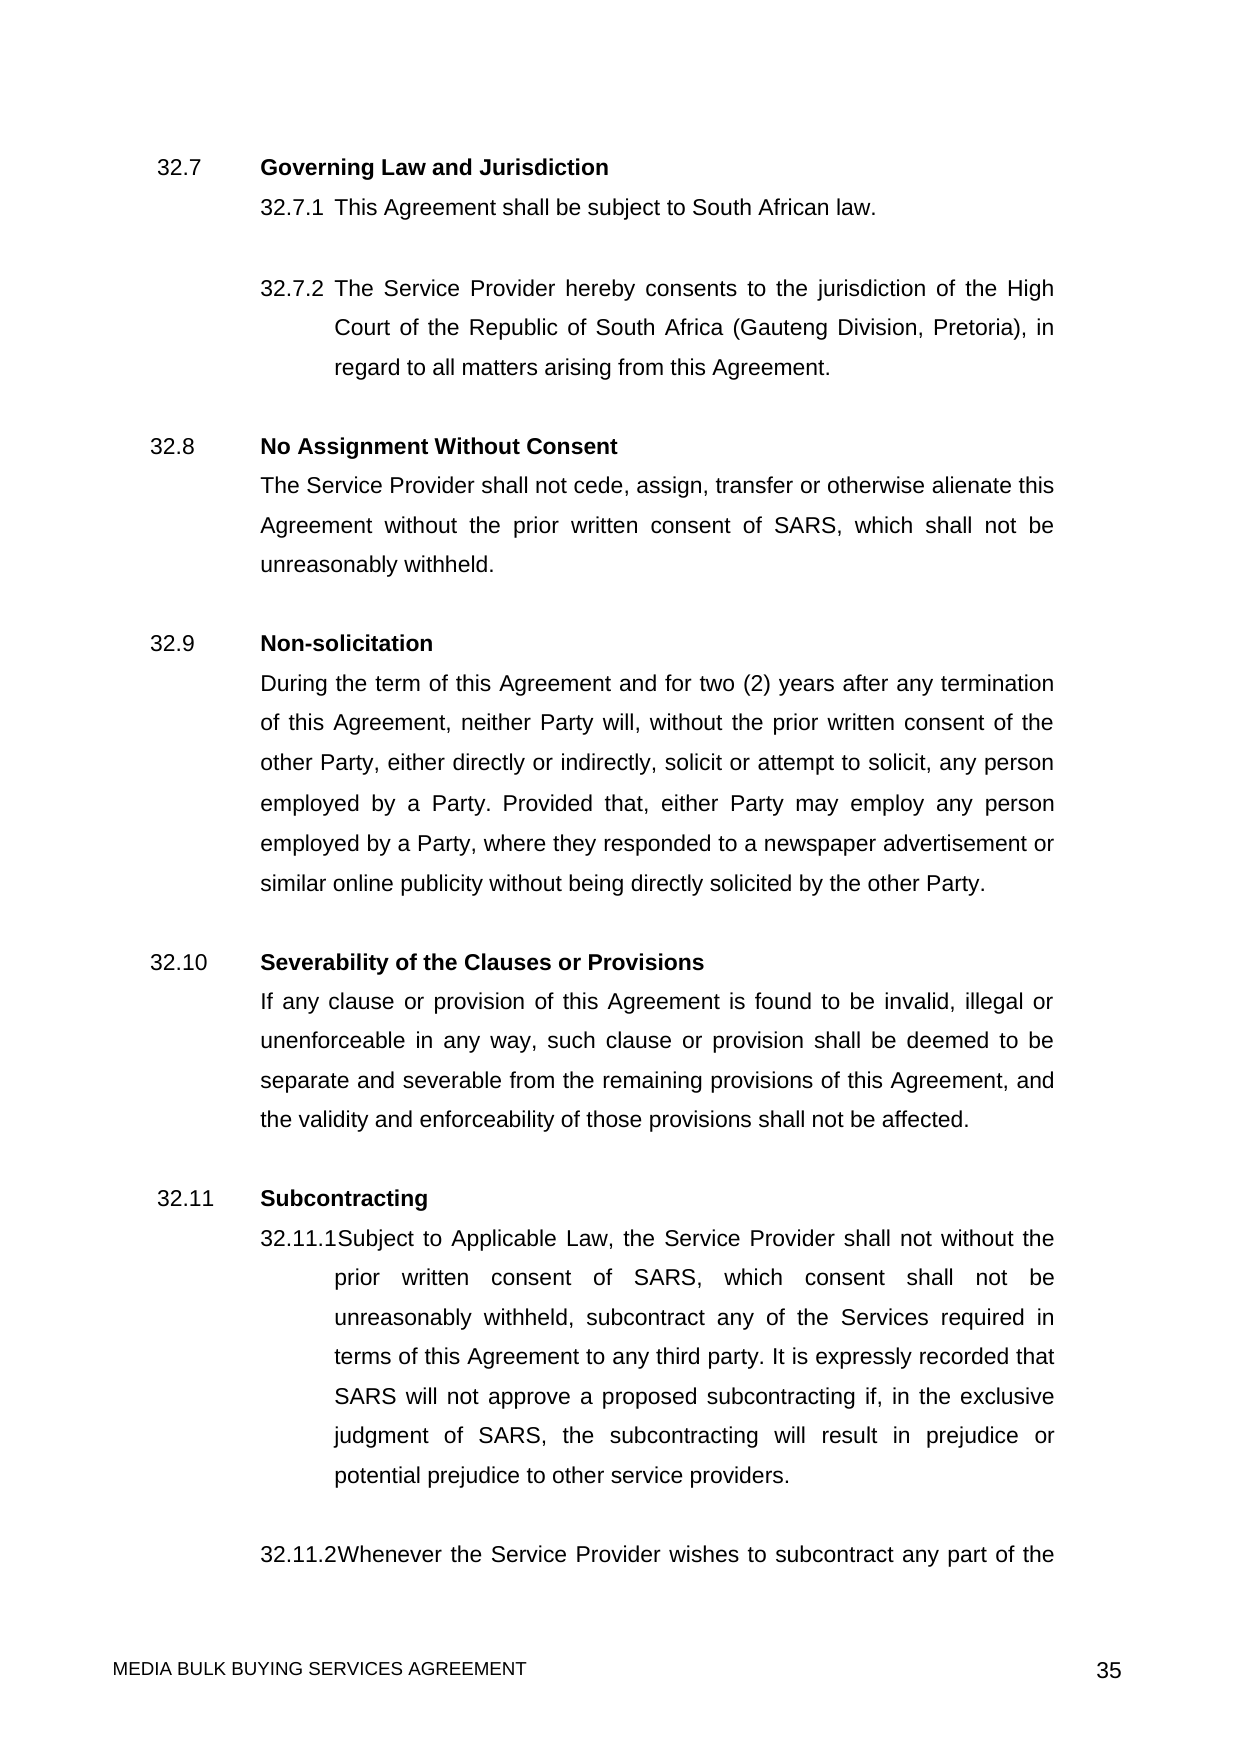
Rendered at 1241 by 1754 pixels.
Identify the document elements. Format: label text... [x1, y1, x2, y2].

list Governing Law and Jurisdiction [157, 154, 1055, 180]
list No Assignment Without Consent [150, 433, 1055, 459]
list Severability of the Clauses or Provisions [150, 948, 1055, 975]
list Subject to Applicable Law, the Service Provider shall not without the prior written consent of SARS, which consent shall not be unreasonably withheld, subcontract any of the Services required in terms of this Agreement to any third party. It is expressly recorded that SARS will not approve a proposed subcontracting if, in the exclusive judgment of SARS, the subcontracting will result in prejudice or potential prejudice to other service providers. [260, 1225, 1055, 1488]
text If any clause or provision of this Agreement is found to be invalid, illegal or unenforceable in any way, such clause or provision shall be deemed to be separate and severable from the remaining provisions of this Agreement, and the validity and enforceability of those provisions shall not be affected. [260, 988, 1055, 1133]
text The Service Provider shall not cede, assign, transfer or otherwise alienate this Agreement without the prior written consent of SARS, which shall not be unreasonably withheld. [260, 472, 1055, 578]
list Subcontracting [157, 1185, 1055, 1212]
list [260, 1541, 1055, 1567]
list Non-solicitation [150, 630, 1055, 657]
list This Agreement shall be subject to South African law. [260, 193, 1055, 220]
list The Service Provider hereby consents to the jurisdiction of the High Court of the Republic of South Africa (Gauteng Division, Pretoria), in regard to all matters arising from this Agreement. [260, 275, 1055, 380]
text During the term of this Agreement and for two (2) years after any termination of this Agreement, neither Party will, without the prior written consent of the other Party, either directly or indirectly, solicit or attempt to solicit, any person employed by a Party. Provided that, either Party may employ any person employed by a Party, where they responded to a newspaper advertisement or similar online publicity without being directly solicited by the other Party. [260, 670, 1055, 896]
